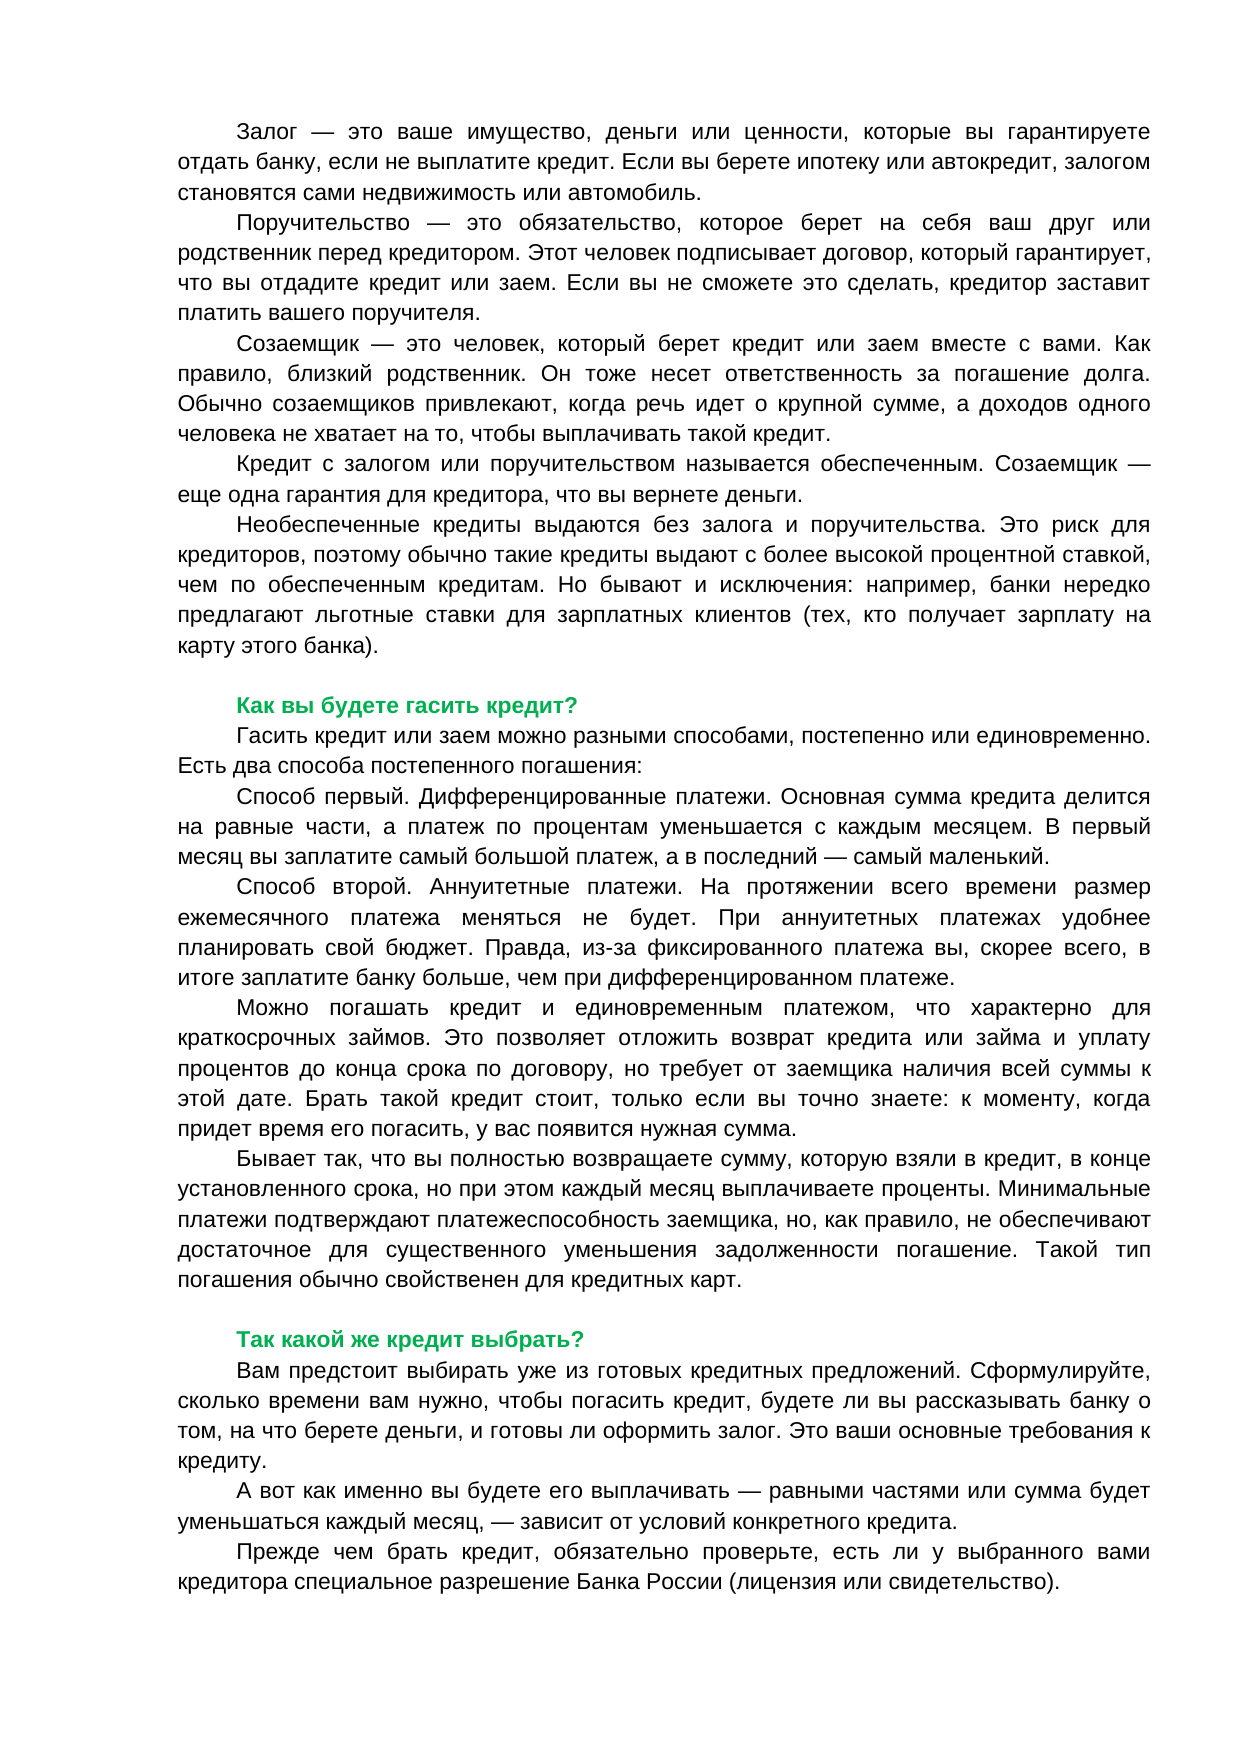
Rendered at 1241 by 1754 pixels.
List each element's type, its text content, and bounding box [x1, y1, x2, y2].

text А вот как именно вы будете его выплачивать — равными частями или сумма будет уменьшаться каждый месяц, — зависит от условий конкретного кредита. [177, 1477, 1152, 1534]
text Способ первый. Дифференцированные платежи. Основная сумма кредита делится на равные части, а платеж по процентам уменьшается с каждым месяцем. В первый месяц вы заплатите самый большой платеж, а в последний — самый маленький. [177, 783, 1152, 869]
text Необеспеченные кредиты выдаются без залога и поручительства. Это риск для кредиторов, поэтому обычно такие кредиты выдают с более высокой процентной ставкой, чем по обеспеченным кредитам. Но бывают и исключения: например, банки нередко предлагают льготные ставки для зарплатных клиентов (тех, кто получает зарплату на карту этого банка). [177, 511, 1152, 658]
text Вам предстоит выбирать уже из готовых кредитных предложений. Сформулируйте, сколько времени вам нужно, чтобы погасить кредит, будете ли вы рассказывать банку о том, на что берете деньги, и готовы ли оформить залог. Это ваши основные требования к кредиту. [177, 1357, 1152, 1474]
text Гасить кредит или заем можно разными способами, постепенно или единовременно. Есть два способа постепенного погашения: [177, 722, 1152, 779]
text Залог — это ваше имущество, деньги или ценности, которые вы гарантируете отдать банку, если не выплатите кредит. Если вы берете ипотеку или автокредит, залогом становятся сами недвижимость или автомобиль. [177, 118, 1152, 205]
text Так какой же кредит выбрать? [177, 1326, 1152, 1353]
text Поручительство — это обязательство, которое берет на себя ваш друг или родственник перед кредитором. Этот человек подписывает договор, который гарантирует, что вы отдадите кредит или заем. Если вы не сможете это сделать, кредитор заставит платить вашего поручителя. [177, 209, 1152, 326]
text Бывает так, что вы полностью возвращаете сумму, которую взяли в кредит, в конце установленного срока, но при этом каждый месяц выплачиваете проценты. Минимальные платежи подтверждают платежеспособность заемщика, но, как правило, не обеспечивают достаточное для существенного уменьшения задолженности погашение. Такой тип погашения обычно свойственен для кредитных карт. [177, 1145, 1152, 1292]
text Можно погашать кредит и единовременным платежом, что характерно для краткосрочных займов. Это позволяет отложить возврат кредита или займа и уплату процентов до конца срока по договору, но требует от заемщика наличия всей суммы к этой дате. Брать такой кредит стоит, только если вы точно знаете: к моменту, когда придет время его погасить, у вас появится нужная сумма. [177, 994, 1152, 1141]
text Кредит с залогом или поручительством называется обеспеченным. Созаемщик — еще одна гарантия для кредитора, что вы вернете деньги. [177, 450, 1152, 507]
text Способ второй. Аннуитетные платежи. На протяжении всего времени размер ежемесячного платежа меняться не будет. При аннуитетных платежах удобнее планировать свой бюджет. Правда, из-за фиксированного платежа вы, скорее всего, в итоге заплатите банку больше, чем при дифференцированном платеже. [177, 873, 1152, 990]
text Прежде чем брать кредит, обязательно проверьте, есть ли у выбранного вами кредитора специальное разрешение Банка России (лицензия или свидетельство). [177, 1538, 1152, 1594]
text Как вы будете гасить кредит? [177, 692, 1152, 718]
text Созаемщик — это человек, который берет кредит или заем вместе с вами. Как правило, близкий родственник. Он тоже несет ответственность за погашение долга. Обычно созаемщиков привлекают, когда речь идет о крупной сумме, а доходов одного человека не хватает на то, чтобы выплачивать такой кредит. [177, 329, 1152, 447]
